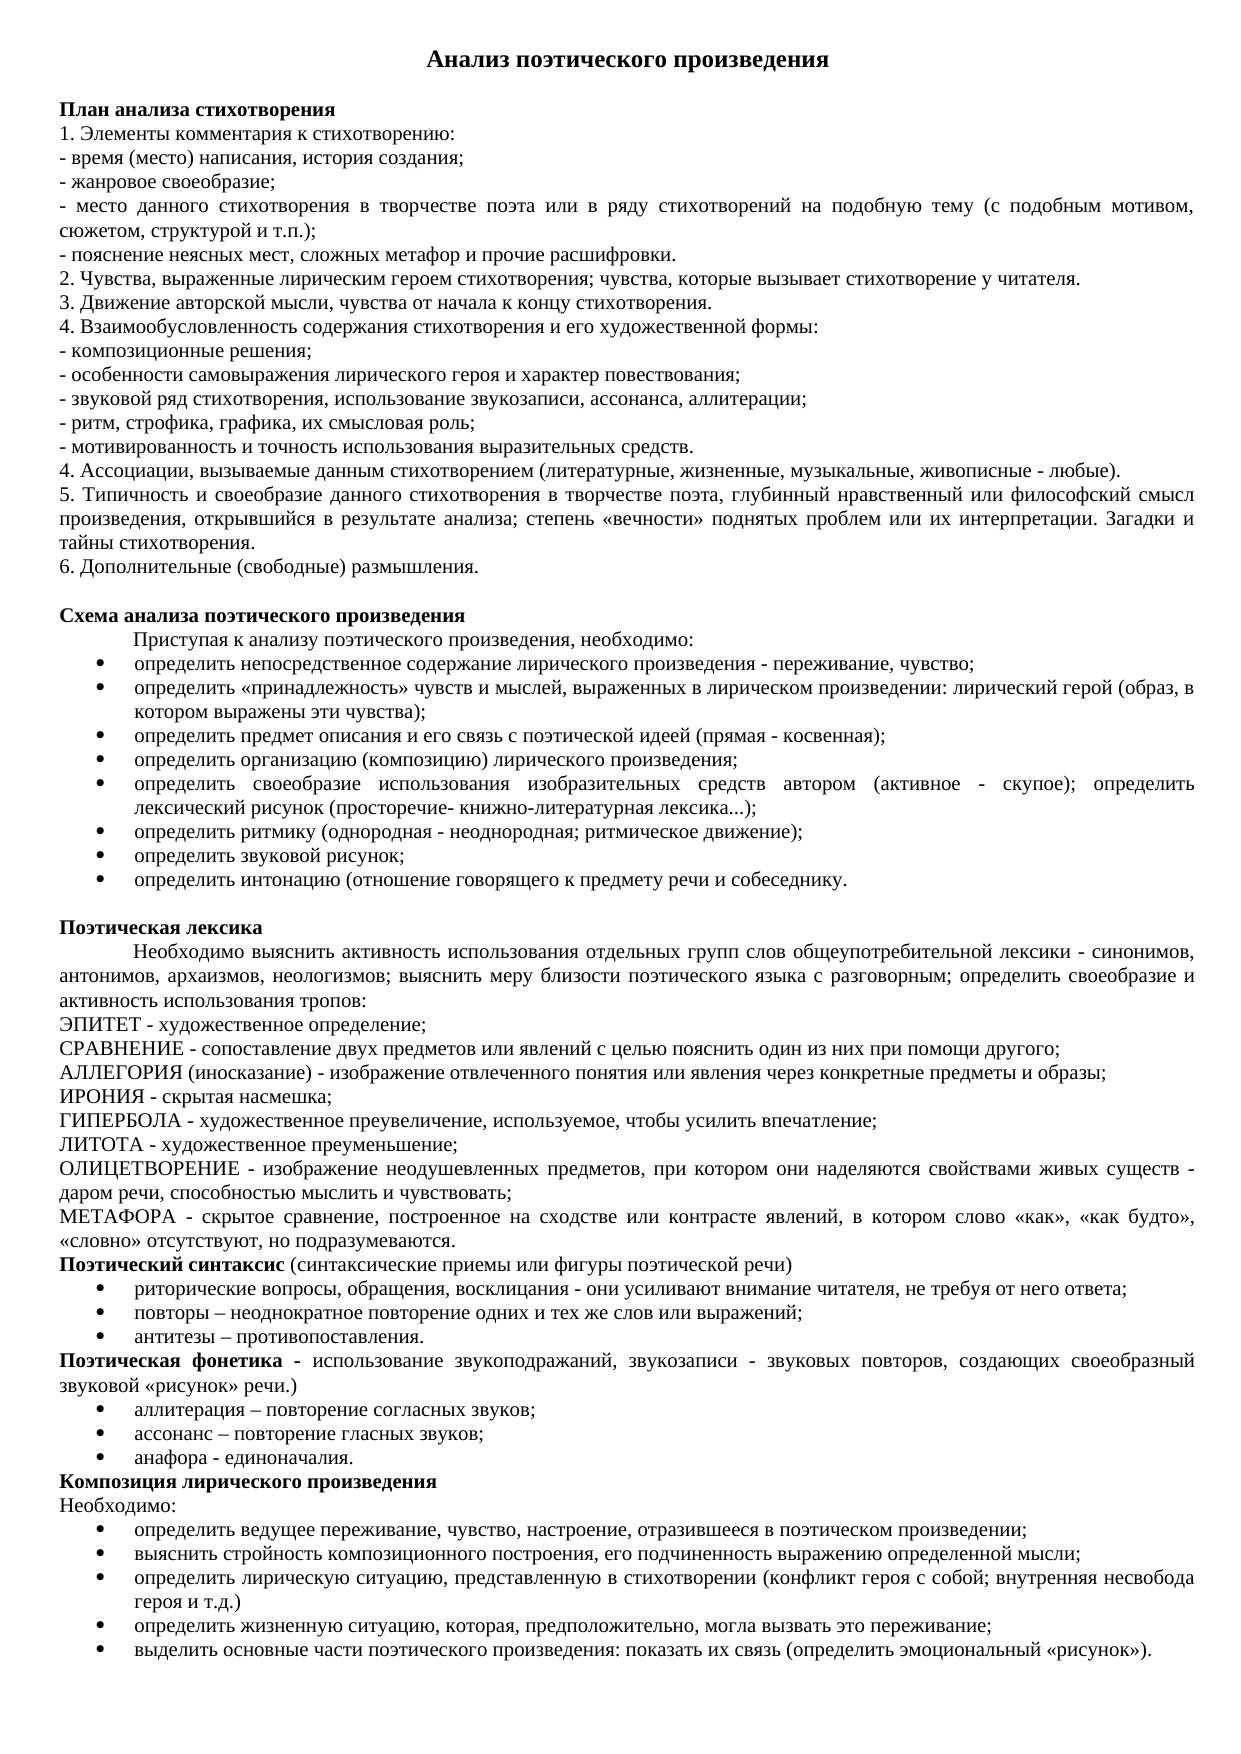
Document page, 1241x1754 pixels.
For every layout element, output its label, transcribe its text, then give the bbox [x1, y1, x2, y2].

text - особенности самовыражения лирического героя и характер повествования; [59, 362, 1196, 386]
text - время (место) написания, история создания; [59, 145, 1196, 169]
list риторические вопросы, обращения, восклицания - они усиливают внимание читателя, не требуя от него ответа; [97, 1276, 1196, 1300]
list ассонанс – повторение гласных звуков; [97, 1421, 1196, 1445]
text Анализ поэтического произведения [59, 44, 1196, 73]
list определить жизненную ситуацию, которая, предположительно, могла вызвать это переживание; [97, 1613, 1196, 1637]
list анафора - единоначалия. [97, 1445, 1196, 1469]
list определить непосредственное содержание лирического произведения - переживание, чувство; [97, 651, 1196, 675]
text ИРОНИЯ - скрытая насмешка; [59, 1084, 1196, 1108]
list определить ритмику (однородная - неоднородная; ритмическое движение); [97, 819, 1196, 843]
list аллитерация – повторение согласных звуков; [97, 1397, 1196, 1421]
list определить звуковой рисунок; [97, 843, 1196, 867]
list определить предмет описания и его связь с поэтической идеей (прямая - косвенная); [97, 723, 1196, 747]
list антитезы – противопоставления. [97, 1324, 1196, 1348]
text - звуковой ряд стихотворения, использование звукозаписи, ассонанса, аллитерации; [59, 386, 1196, 410]
text - жанровое своеобразие; [59, 169, 1196, 193]
text 5. Типичность и своеобразие данного стихотворения в творчестве поэта, глубинный нравственный или философский смысл произведения, открывшийся в результате анализа; степень «вечности» поднятых проблем или их интерпретации. Загадки и тайны стихотворения. [59, 482, 1196, 554]
list выяснить стройность композиционного построения, его подчиненность выражению определенной мысли; [97, 1541, 1196, 1565]
text Приступая к анализу поэтического произведения, необходимо: [59, 627, 1196, 651]
text 6. Дополнительные (свободные) размышления. [59, 554, 1196, 578]
list повторы – неоднократное повторение одних и тех же слов или выражений; [97, 1300, 1196, 1324]
list определить интонацию (отношение говорящего к предмету речи и собеседнику. [97, 867, 1196, 891]
text 4. Взаимообусловленность содержания стихотворения и его художественной формы: [59, 314, 1196, 338]
text Поэтическая лексика [59, 915, 1196, 939]
list определить ведущее переживание, чувство, настроение, отразившееся в поэтическом произведении; [97, 1517, 1196, 1541]
text Схема анализа поэтического произведения [59, 602, 1196, 627]
text СРАВНЕНИЕ - сопоставление двух предметов или явлений с целью пояснить один из них при помощи другого; [59, 1036, 1196, 1060]
text ОЛИЦЕТВОРЕНИЕ - изображение неодушевленных предметов, при котором они наделяются свойствами живых существ - даром речи, способностью мыслить и чувствовать; [59, 1156, 1196, 1204]
text ГИПЕРБОЛА - художественное преувеличение, используемое, чтобы усилить впечатление; [59, 1108, 1196, 1132]
text - ритм, строфика, графика, их смысловая роль; [59, 410, 1196, 434]
text ЭПИТЕТ - художественное определение; [59, 1012, 1196, 1036]
text Необходимо: [59, 1493, 1196, 1517]
list определить организацию (композицию) лирического произведения; [97, 747, 1196, 771]
text 2. Чувства, выраженные лирическим героем стихотворения; чувства, которые вызывает стихотворение у читателя. [59, 266, 1196, 290]
text 3. Движение авторской мысли, чувства от начала к концу стихотворения. [59, 290, 1196, 314]
text Поэтическая фонетика - использование звукоподражаний, звукозаписи - звуковых повторов, создающих своеобразный звуковой «рисунок» речи.) [59, 1348, 1196, 1397]
list определить своеобразие использования изобразительных средств автором (активное - скупое); определить лексический рисунок (просторечие- книжно-литературная лексика...); [97, 771, 1196, 819]
text ЛИТОТА - художественное преуменьшение; [59, 1132, 1196, 1156]
text План анализа стихотворения [59, 97, 1196, 121]
text Необходимо выяснить активность использования отдельных групп слов общеупотребительной лексики - синонимов, антонимов, архаизмов, неологизмов; выяснить меру близости поэтического языка с разговорным; определить своеобразие и активность использования тропов: [59, 939, 1196, 1012]
text АЛЛЕГОРИЯ (иносказание) - изображение отвлеченного понятия или явления через конкретные предметы и образы; [59, 1060, 1196, 1084]
text 4. Ассоциации, вызываемые данным стихотворением (литературные, жизненные, музыкальные, живописные - любые). [59, 458, 1196, 482]
text - место данного стихотворения в творчестве поэта или в ряду стихотворений на подобную тему (с подобным мотивом, сюжетом, структурой и т.п.); [59, 193, 1196, 242]
text Композиция лирического произведения [59, 1469, 1196, 1493]
text 1. Элементы комментария к стихотворению: [59, 121, 1196, 145]
list выделить основные части поэтического произведения: показать их связь (определить эмоциональный «рисунок»). [97, 1637, 1196, 1661]
list определить лирическую ситуацию, представленную в стихотворении (конфликт героя с собой; внутренняя несвобода героя и т.д.) [97, 1565, 1196, 1613]
text - композиционные решения; [59, 338, 1196, 362]
text Поэтический синтаксис (синтаксические приемы или фигуры поэтической речи) [59, 1252, 1196, 1276]
text - пояснение неясных мест, сложных метафор и прочие расшифровки. [59, 242, 1196, 266]
text МЕТАФОРА - скрытое сравнение, построенное на сходстве или контрасте явлений, в котором слово «как», «как будто», «словно» отсутствуют, но подразумеваются. [59, 1204, 1196, 1252]
text - мотивированность и точность использования выразительных средств. [59, 434, 1196, 458]
list определить «принадлежность» чувств и мыслей, выраженных в лирическом произведении: лирический герой (образ, в котором выражены эти чувства); [97, 675, 1196, 723]
